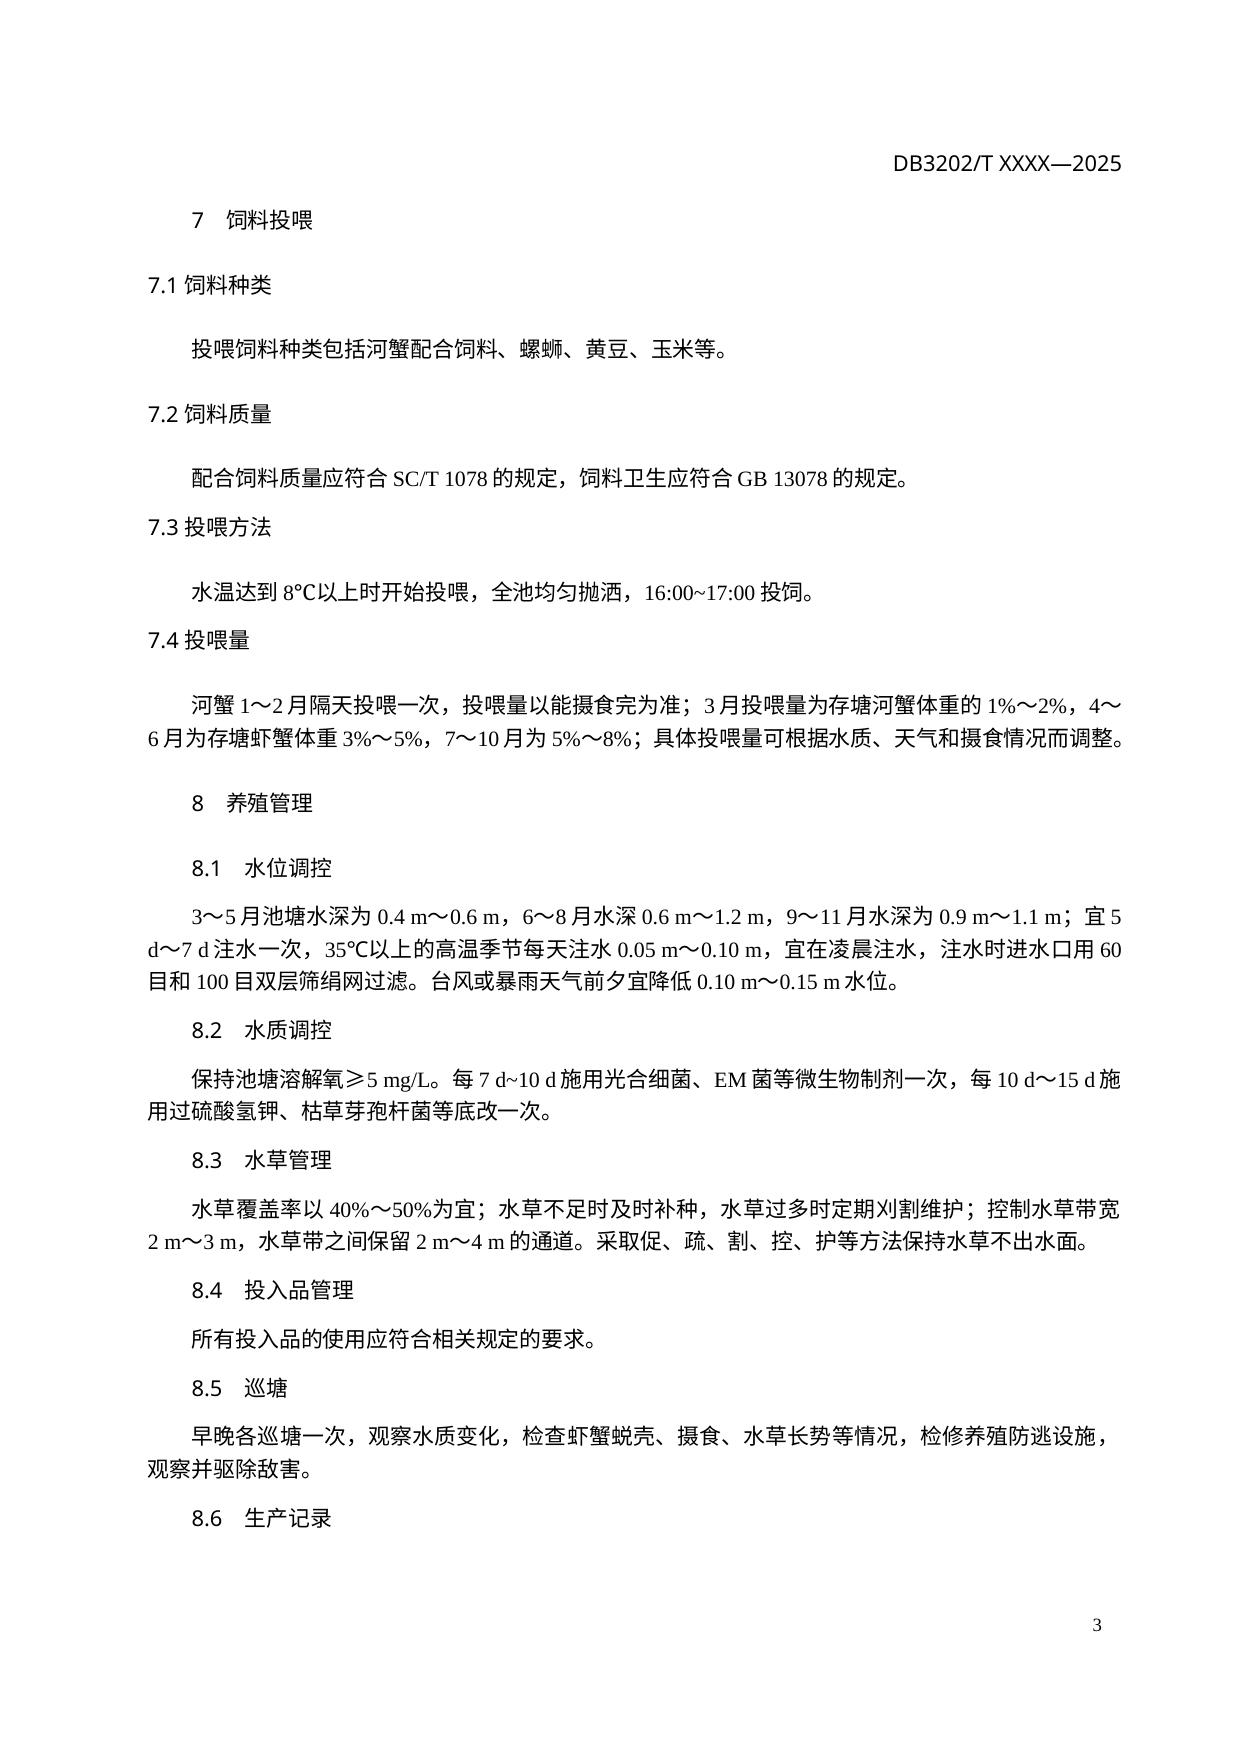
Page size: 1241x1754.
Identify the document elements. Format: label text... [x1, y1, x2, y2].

text 生产记录 [148, 1500, 1122, 1533]
text 7.4 投喂量 [148, 623, 1122, 656]
text 保持池塘溶解氧≥5 mg/L。每7 d~10d施用光合细菌、EM菌等微生物制剂一次，每10 d～15 d施用过硫酸氢钾、枯草芽孢杆菌等底改一次。 [148, 1061, 1122, 1126]
text 7.2 饲料质量 [148, 396, 1122, 429]
text 所有投入品的使用应符合相关规定的要求。 [148, 1321, 1122, 1354]
text 巡塘 [148, 1370, 1122, 1403]
text 投喂饲料种类包括河蟹配合饲料、螺蛳、黄豆、玉米等。 [148, 332, 1122, 364]
text 早晚各巡塘一次，观察水质变化，检查虾蟹蜕壳、摄食、水草长势等情况，检修养殖防逃设施，观察并驱除敌害。 [148, 1419, 1122, 1484]
text 水草管理 [148, 1143, 1122, 1175]
text 7.1 饲料种类 [148, 267, 1122, 300]
text 水位调控 [148, 850, 1122, 883]
list 河蟹1～2月隔天投喂一次，投喂量以能摄食完为准；3月投喂量为存塘河蟹体重的1%～2%，4～6月为存塘虾蟹体重3%～5%，7～10月为5%～8%；具体投喂量可根据水质、天气和摄食情况而调整。 [148, 688, 1122, 753]
text 养殖管理 [148, 785, 1122, 818]
text 配合饲料质量应符合SC/T 1078的规定，饲料卫生应符合GB 13078的规定。 [148, 461, 1122, 493]
text 水质调控 [148, 1013, 1122, 1045]
text 3～5月池塘水深为0.4 m～0.6 m，6～8月水深0.6 m～1.2 m，9～11月水深为0.9 m～1.1 m；宜5 d～7 d注水一次，35℃以上的高温季节每天注水0.05 m～0.10 m，宜在凌晨注水，注水时进水口用60目和100目双层筛绢网过滤。台风或暴雨天气前夕宜降低0.10 m～0.15 m水位。 [148, 899, 1122, 996]
text 投入品管理 [148, 1273, 1122, 1305]
text 饲料投喂 [148, 202, 1122, 235]
text 水草覆盖率以40%～50%为宜；水草不足时及时补种，水草过多时定期刈割维护；控制水草带宽2 m～3 m，水草带之间保留2 m～4 m的通道。采取促、疏、割、控、护等方法保持水草不出水面。 [148, 1191, 1122, 1256]
text 7.3 投喂方法 [148, 510, 1122, 542]
list 水温达到8℃以上时开始投喂，全池均匀抛洒，16:00~17:00投饲。 [148, 574, 1122, 607]
